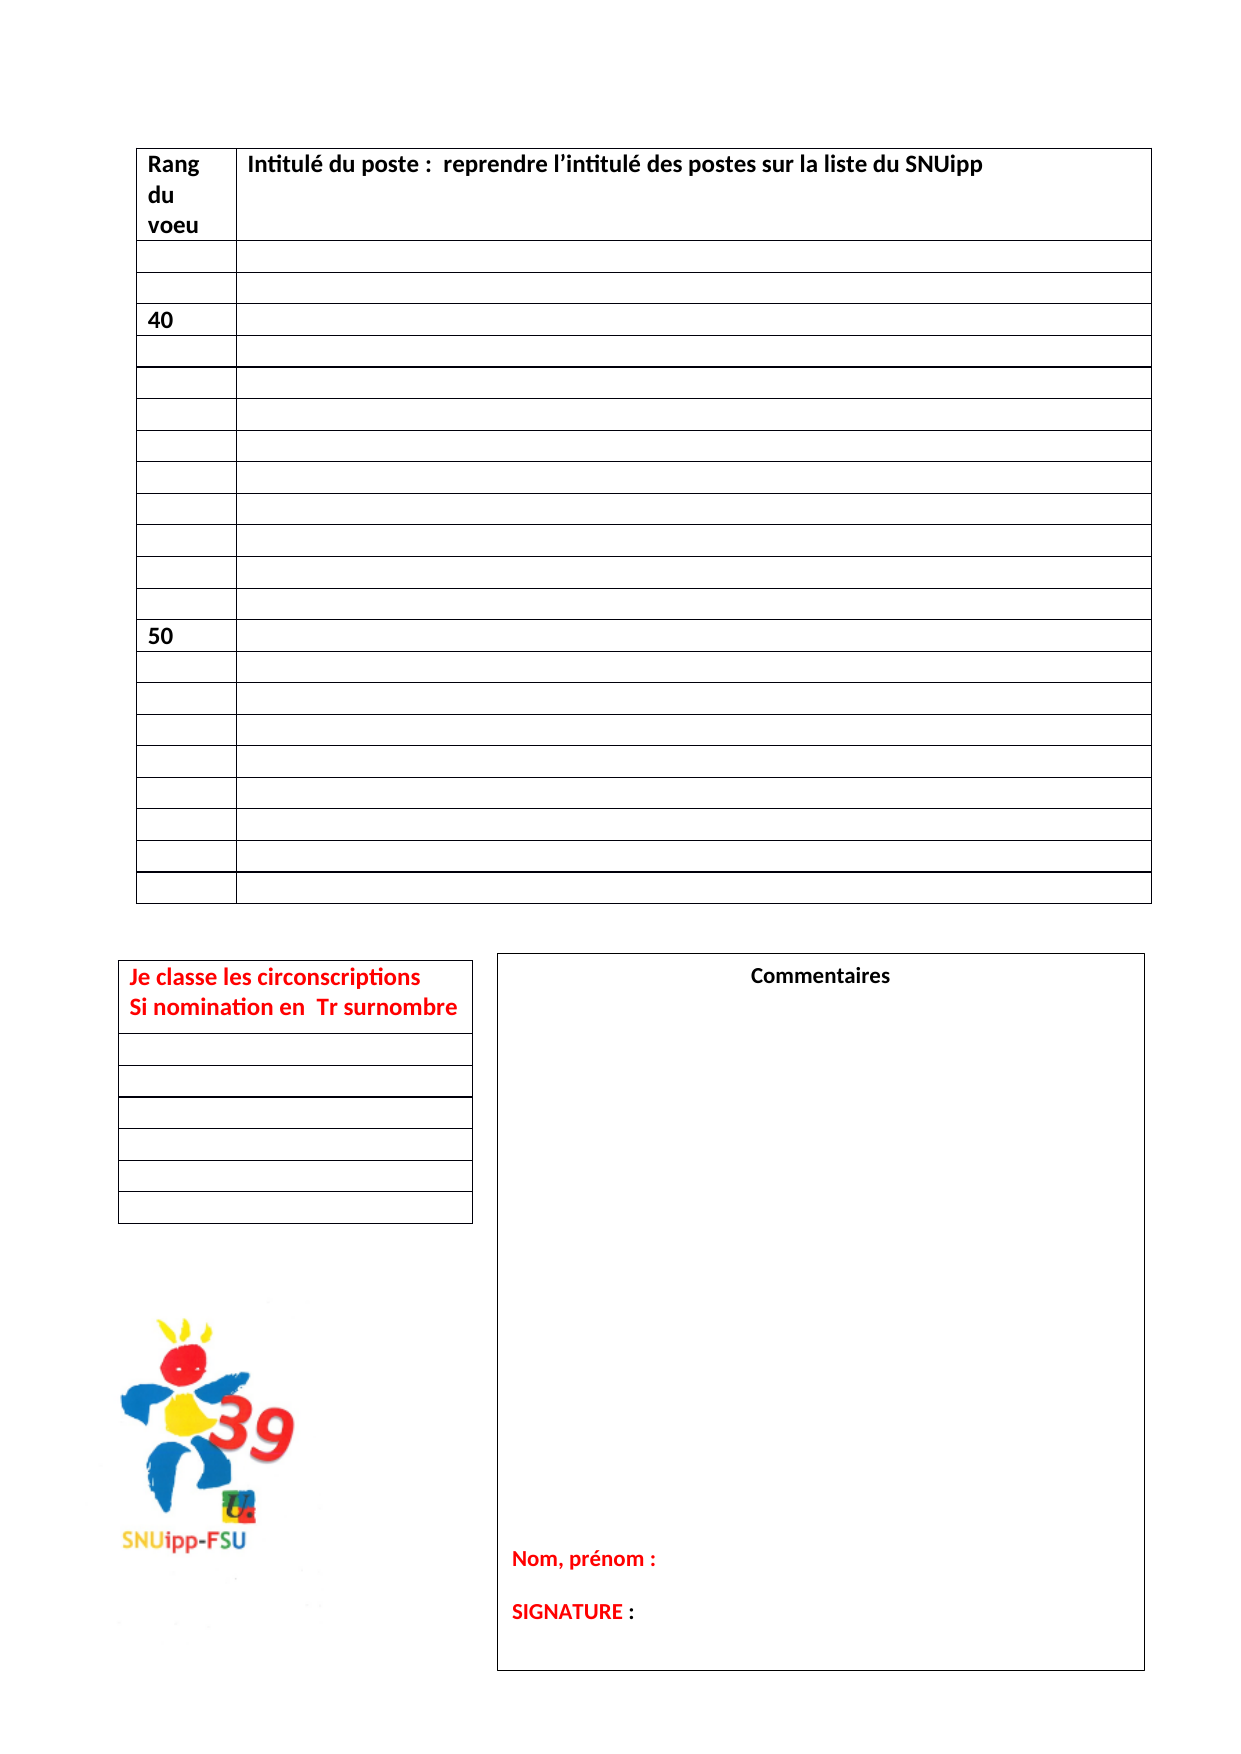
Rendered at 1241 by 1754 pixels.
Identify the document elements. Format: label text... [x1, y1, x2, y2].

table_cell [237, 304, 1151, 335]
table_cell [237, 431, 1151, 461]
table_cell [137, 841, 236, 871]
table_cell [137, 683, 236, 714]
table_cell [237, 336, 1151, 366]
table_cell [137, 399, 236, 429]
table_cell [137, 336, 236, 366]
table_cell [119, 1192, 472, 1223]
table_cell [237, 589, 1151, 619]
table_cell [237, 557, 1151, 587]
table_cell [237, 462, 1151, 493]
table_cell [137, 746, 236, 777]
table_cell 40 [137, 304, 236, 335]
table_cell [237, 494, 1151, 524]
table_cell [137, 368, 236, 398]
table_cell [137, 809, 236, 840]
table_cell [237, 399, 1151, 429]
table_cell [119, 1034, 472, 1065]
table_cell [119, 1098, 472, 1128]
table_cell [119, 1129, 472, 1159]
table_cell [237, 809, 1151, 840]
table_cell [137, 431, 236, 461]
table_cell [137, 494, 236, 524]
table_cell Intitulé du poste : reprendre l’intitulé des postes sur la liste du SNUipp [237, 149, 1151, 240]
table_cell [237, 683, 1151, 714]
table_cell [237, 652, 1151, 682]
table_cell [237, 715, 1151, 745]
table_cell [237, 368, 1151, 398]
table_cell [119, 1161, 472, 1191]
table_cell [237, 620, 1151, 651]
table_cell [237, 746, 1151, 777]
table_cell 50 [137, 620, 236, 651]
table_cell [237, 241, 1151, 272]
table_cell [119, 1066, 472, 1096]
table_cell [137, 241, 236, 272]
table_cell [137, 273, 236, 303]
table_header Je classe les circonscriptions Si nomination en Tr surnombre [119, 961, 472, 1033]
picture [75, 1295, 324, 1647]
table_cell [137, 778, 236, 808]
table_cell [137, 873, 236, 903]
table_cell [137, 557, 236, 587]
table_cell [137, 462, 236, 493]
table_cell [137, 525, 236, 556]
table_cell [137, 715, 236, 745]
table_cell [137, 652, 236, 682]
table_cell [237, 841, 1151, 871]
table_cell [237, 778, 1151, 808]
table_cell [237, 525, 1151, 556]
table_cell [237, 873, 1151, 903]
table_cell [237, 273, 1151, 303]
table_cell Rang du voeu [137, 149, 236, 240]
table_cell [137, 589, 236, 619]
